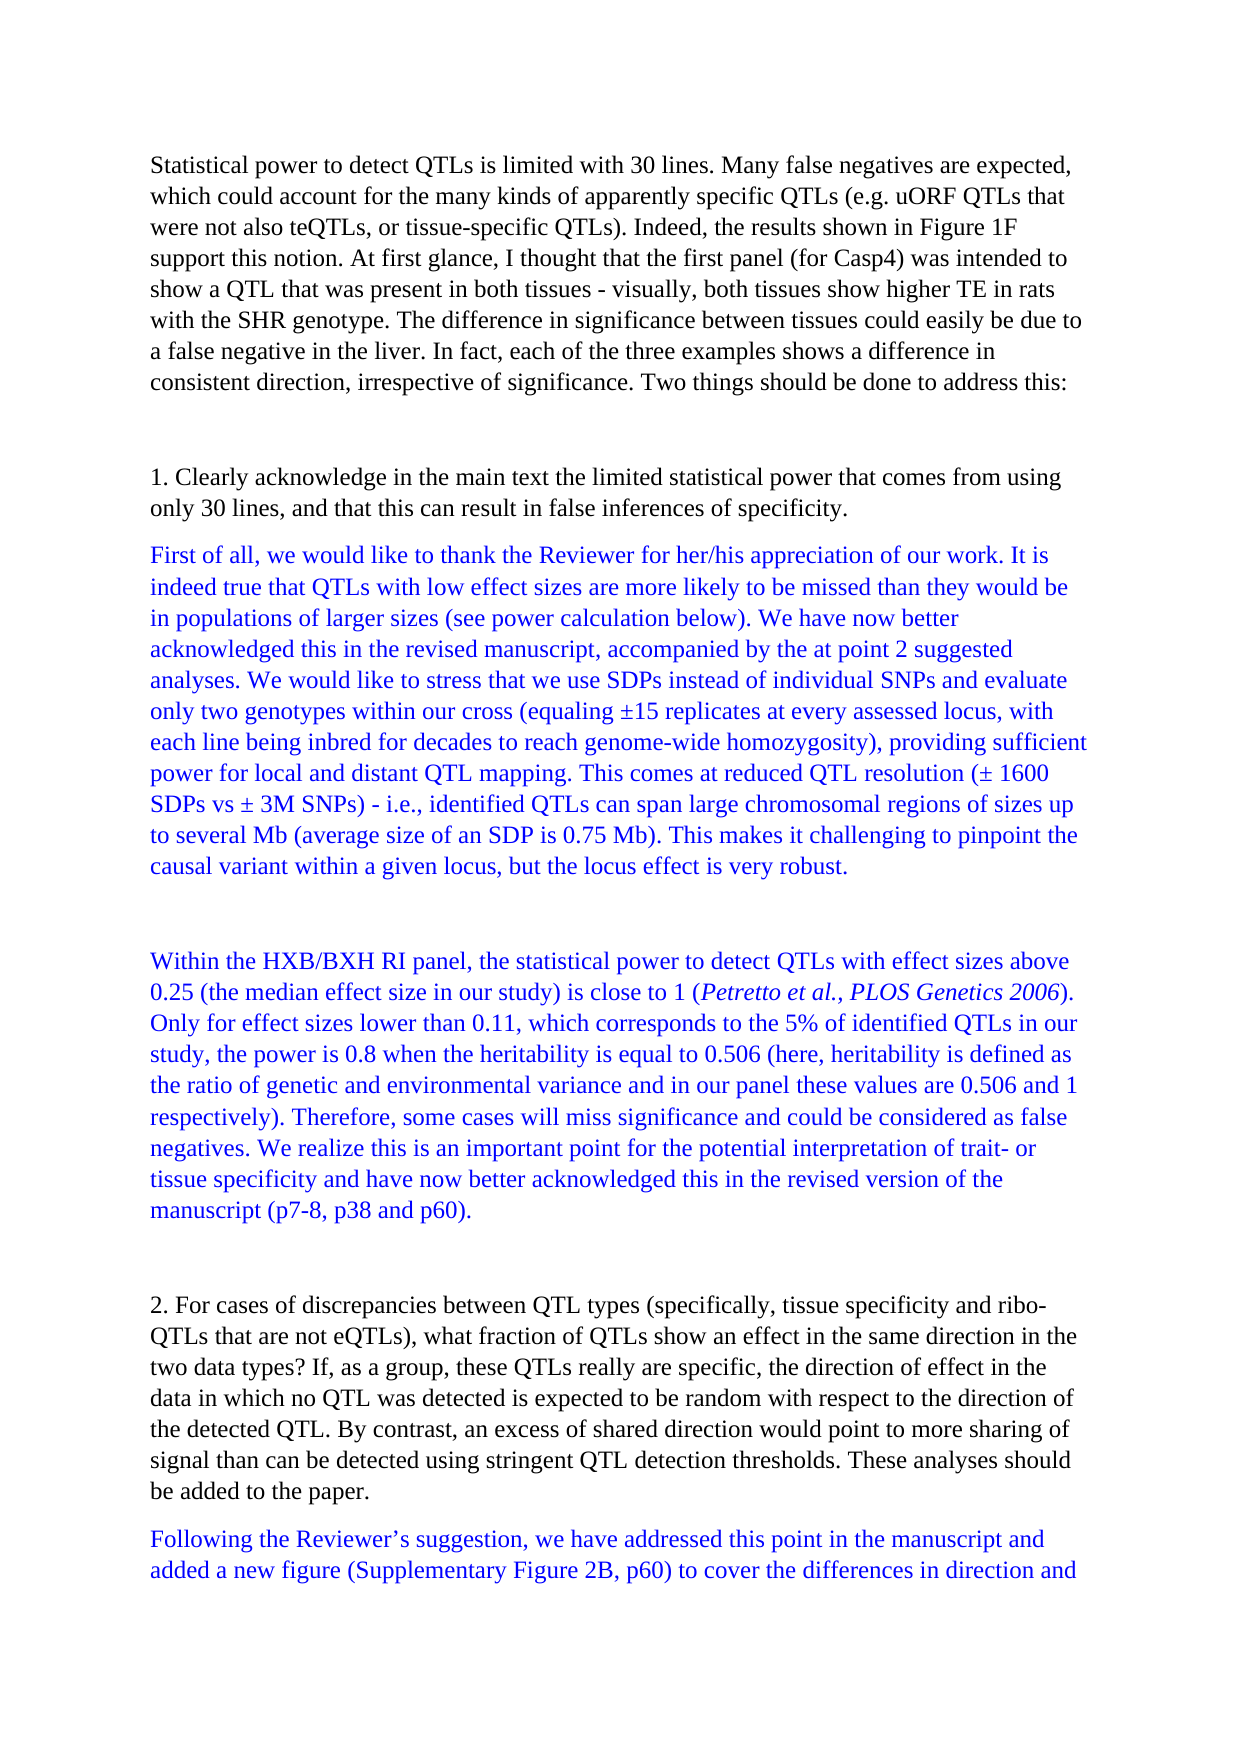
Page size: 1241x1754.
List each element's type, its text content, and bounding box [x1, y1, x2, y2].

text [150, 1524, 1090, 1584]
text 2. For cases of discrepancies between QTL types (specifically, tissue specificity and ribo-QTLs that are not eQTLs), what fraction of QTLs show an effect in the same direction in the two data types? If, as a group, these QTLs really are specific, the direction of effect in the data in which no QTL was detected is expected to be random with respect to the direction of the detected QTL. By contrast, an excess of shared direction would point to more sharing of signal than can be detected using stringent QTL detection thresholds. These analyses should be added to the paper. [150, 1290, 1090, 1505]
text Within the HXB/BXH RI panel, the statistical power to detect QTLs with effect sizes above 0.25 (the median effect size in our study) is close to 1 (Petretto et al., PLOS Genetics 2006). Only for effect sizes lower than 0.11, which corresponds to the 5% of identified QTLs in our study, the power is 0.8 when the heritability is equal to 0.506 (here, heritability is defined as the ratio of genetic and environmental variance and in our panel these values are 0.506 and 1 respectively). Therefore, some cases will miss significance and could be considered as false negatives. We realize this is an important point for the potential interpretation of trait- or tissue specificity and have now better acknowledged this in the revised version of the manuscript (p7-8, p38 and p60). [150, 946, 1090, 1223]
text First of all, we would like to thank the Reviewer for her/his appreciation of our work. It is indeed true that QTLs with low effect sizes are more likely to be missed than they would be in populations of larger sizes (see power calculation below). We have now better acknowledged this in the revised manuscript, accompanied by the at point 2 suggested analyses. We would like to stress that we use SDPs instead of individual SNPs and evaluate only two genotypes within our cross (equaling ±15 replicates at every assessed locus, with each line being inbred for decades to reach genome-wide homozygosity), providing sufficient power for local and distant QTL mapping. This comes at reduced QTL resolution (± 1600 SDPs vs ± 3M SNPs) - i.e., identified QTLs can span large chromosomal regions of sizes up to several Mb (average size of an SDP is 0.75 Mb). This makes it challenging to pinpoint the causal variant within a given locus, but the locus effect is very robust. [150, 541, 1090, 880]
text Statistical power to detect QTLs is limited with 30 lines. Many false negatives are expected, which could account for the many kinds of apparently specific QTLs (e.g. uORF QTLs that were not also teQTLs, or tissue-specific QTLs). Indeed, the results shown in Figure 1F support this notion. At first glance, I thought that the first panel (for Casp4) was intended to show a QTL that was present in both tissues - visually, both tissues show higher TE in rats with the SHR genotype. The difference in significance between tissues could easily be due to a false negative in the liver. In fact, each of the three examples shows a difference in consistent direction, irrespective of significance. Two things should be done to address this: [150, 150, 1090, 396]
text 1. Clearly acknowledge in the main text the limited statistical power that comes from using only 30 lines, and that this can result in false inferences of specificity. [150, 462, 1090, 522]
